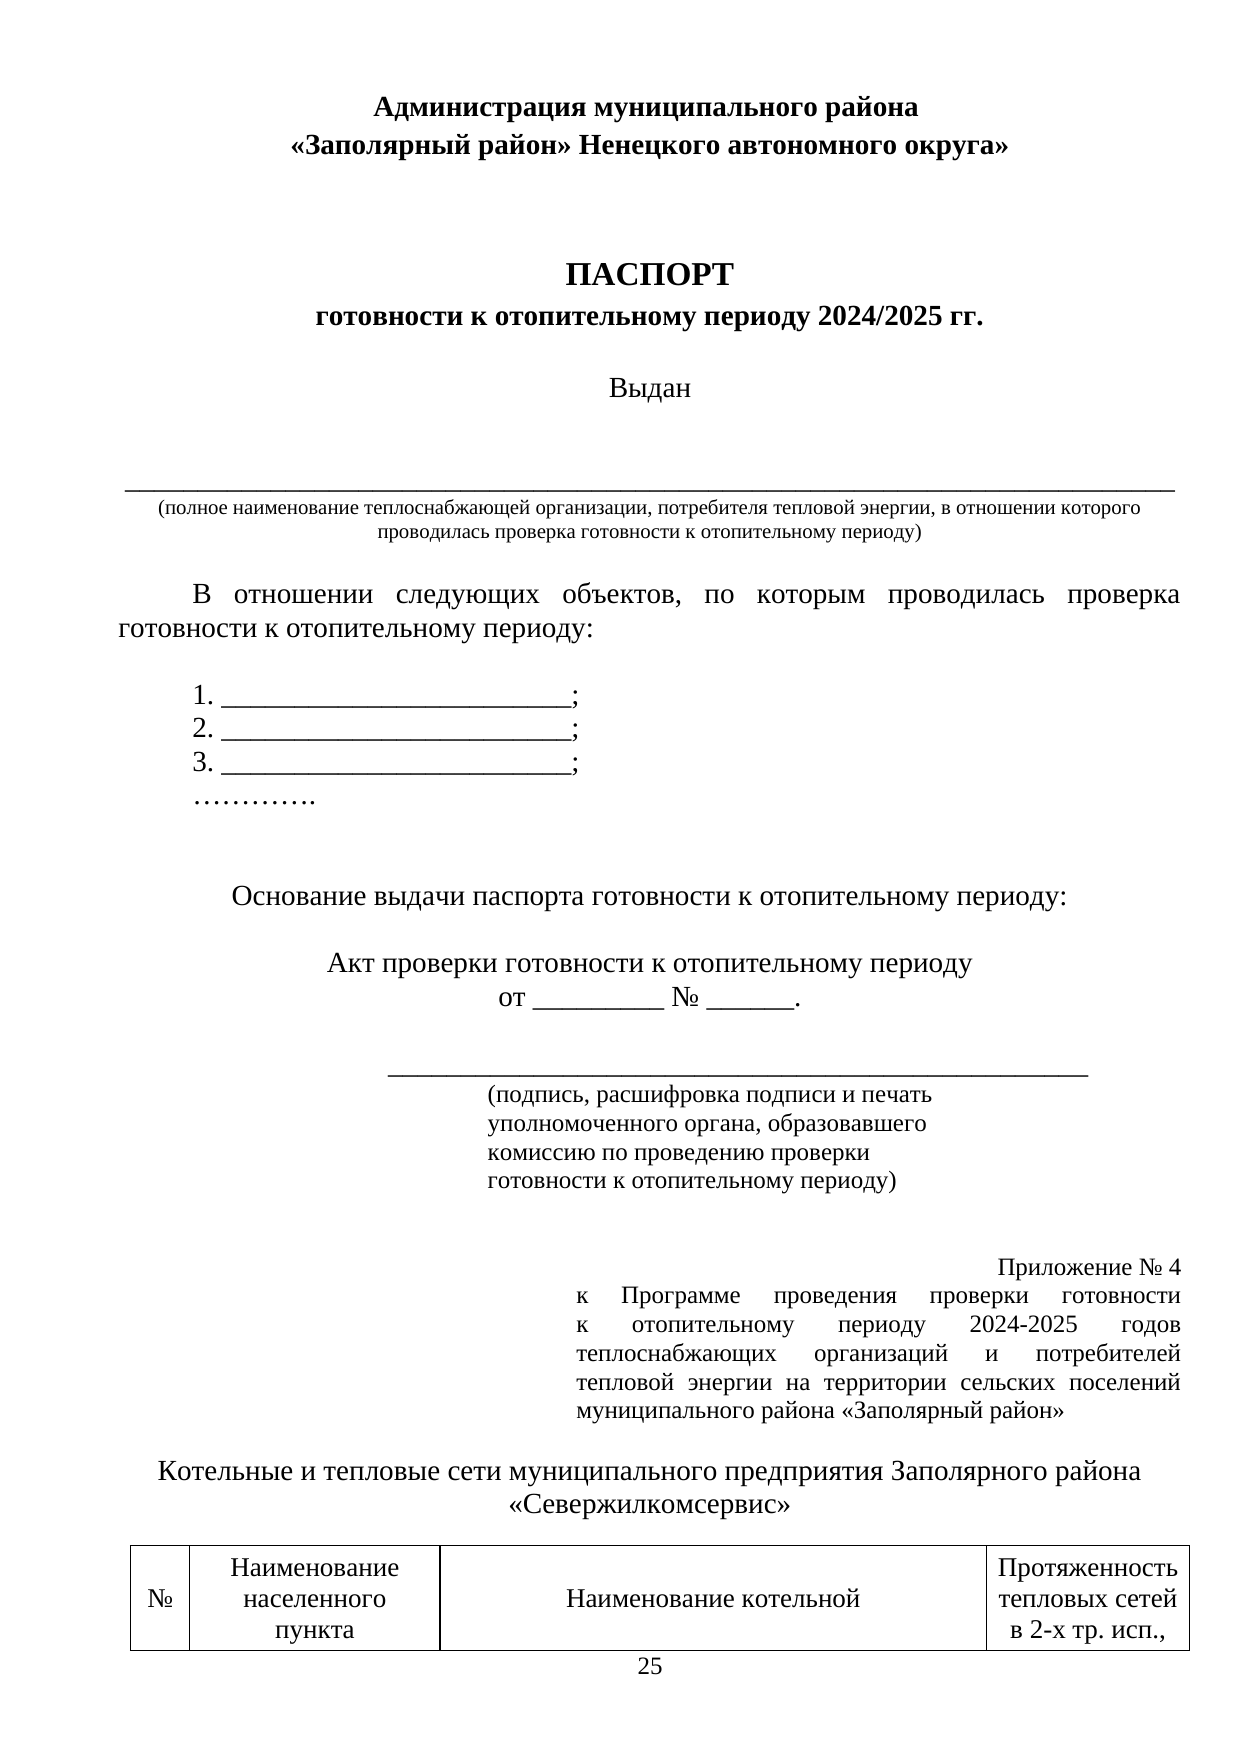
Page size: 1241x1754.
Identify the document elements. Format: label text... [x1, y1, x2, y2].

text комиссию по проведению проверки [118, 1137, 1181, 1166]
text В отношении следующих объектов, по которым проводилась проверка готовности к отопительному периоду: [118, 576, 1181, 643]
text …………. [118, 777, 1181, 811]
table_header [441, 1546, 986, 1649]
text Приложение № 4 [118, 1252, 1181, 1281]
text (подпись, расшифровка подписи и печать [118, 1079, 1181, 1108]
text Акт проверки готовности к отопительному периоду [118, 945, 1181, 979]
table_header № [131, 1546, 189, 1649]
text Котельные и тепловые сети муниципального предприятия Заполярного района «Севержилкомсервис» [118, 1453, 1181, 1520]
text ________________________________________________________________________ [118, 461, 1181, 494]
text 1. ________________________; [118, 677, 1181, 710]
text Выдан [118, 370, 1181, 403]
text ПАСПОРТ [118, 254, 1181, 292]
text готовности к отопительному периоду 2024/2025 гг. [118, 298, 1181, 331]
text ________________________________________________ [118, 1046, 1181, 1079]
text Администрация муниципального района «Заполярный район» Ненецкого автономного округа» [118, 89, 1181, 161]
text к Программе проведения проверки готовности к отопительному периоду 2024-2025 годов теплоснабжающих организаций и потребителей тепловой энергии на территории сельских поселений муниципального района «Заполярный район» [576, 1281, 1181, 1424]
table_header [987, 1546, 1189, 1649]
text Основание выдачи паспорта готовности к отопительному периоду: [118, 878, 1181, 912]
text уполномоченного органа, образовавшего [118, 1108, 1181, 1137]
text от _________ № ______. [118, 979, 1181, 1012]
text 2. ________________________; [118, 710, 1181, 744]
text (полное наименование теплоснабжающей организации, потребителя тепловой энергии, в отношении которого проводилась проверка готовности к отопительному периоду) [118, 494, 1181, 543]
text готовности к отопительному периоду) [118, 1166, 1181, 1194]
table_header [190, 1546, 439, 1649]
text 3. ________________________; [118, 744, 1181, 777]
